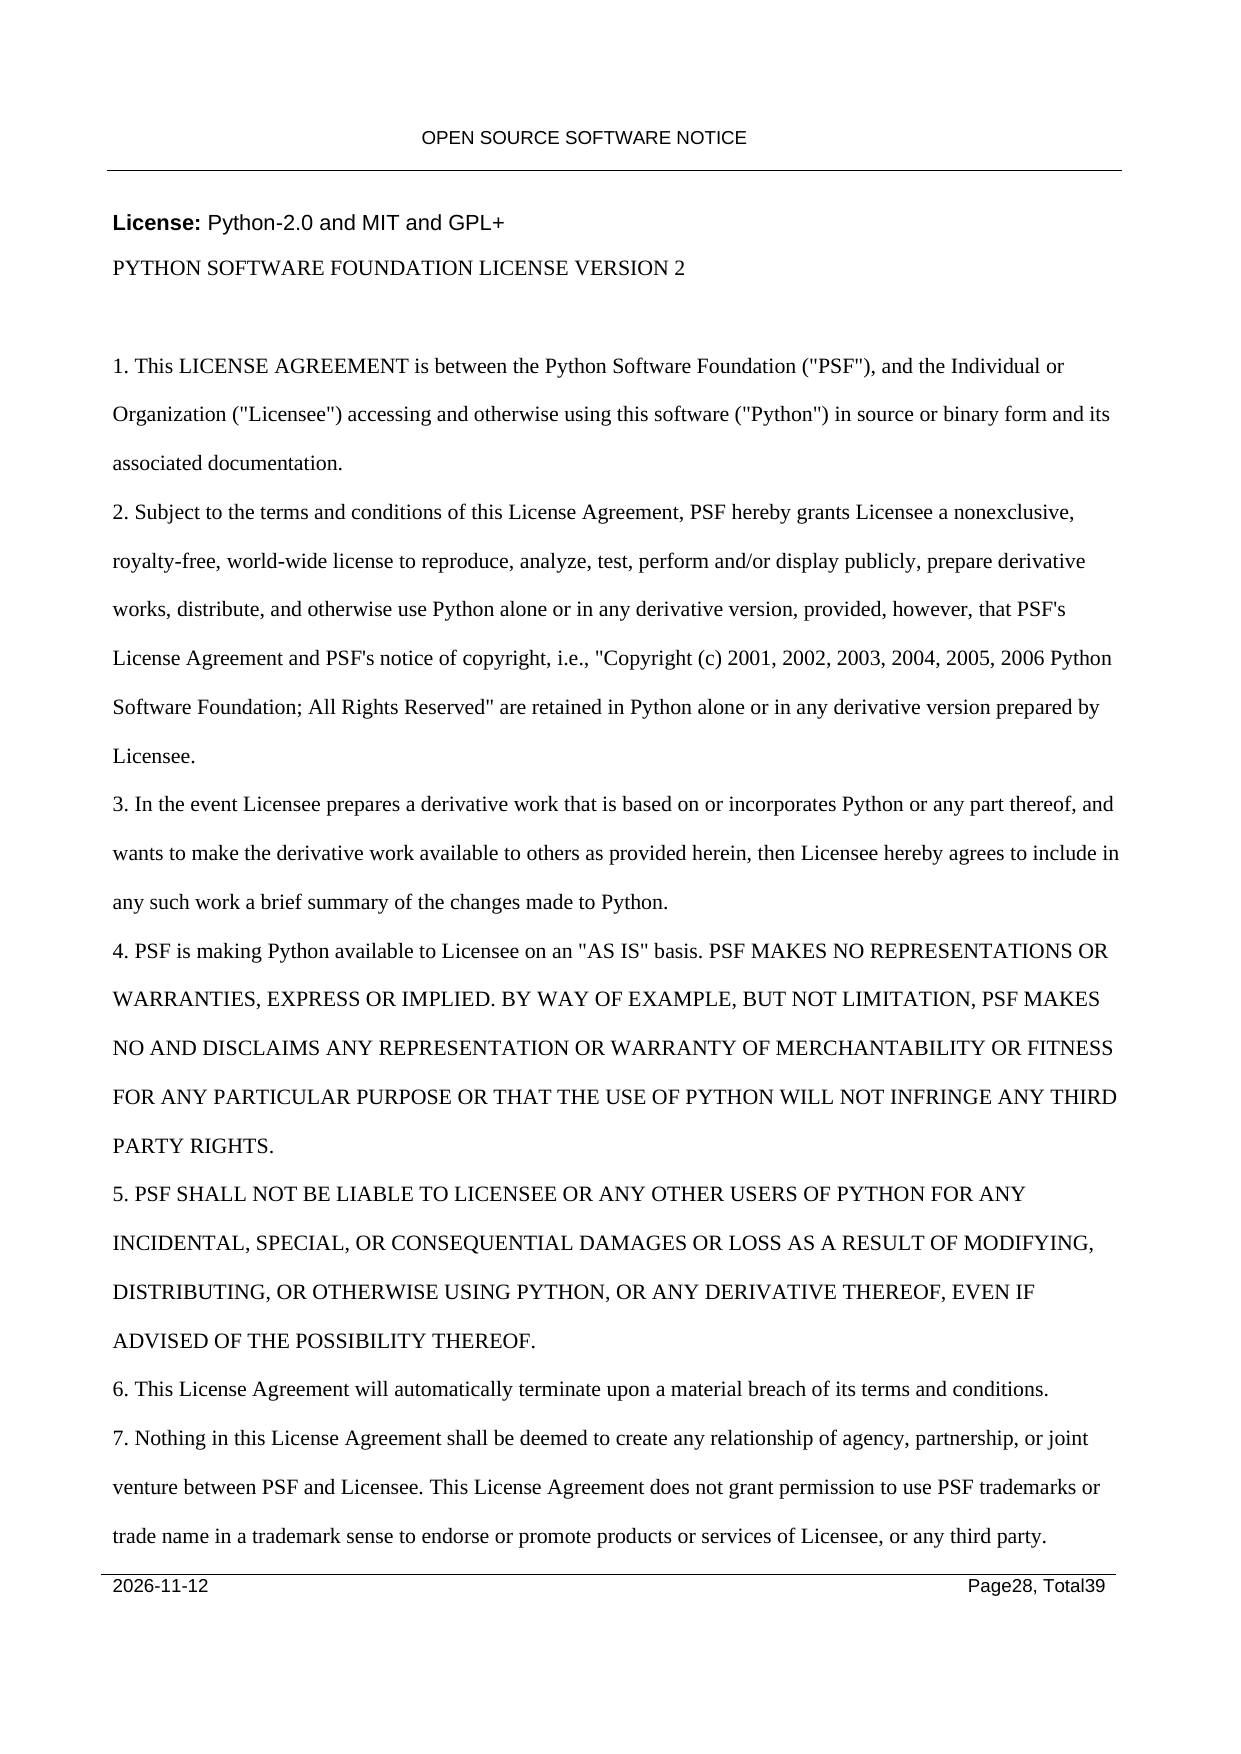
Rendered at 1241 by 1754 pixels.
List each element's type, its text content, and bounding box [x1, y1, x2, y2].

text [112, 251, 1128, 1551]
text License: Python-2.0 and MIT and GPL+ [112, 206, 1128, 239]
